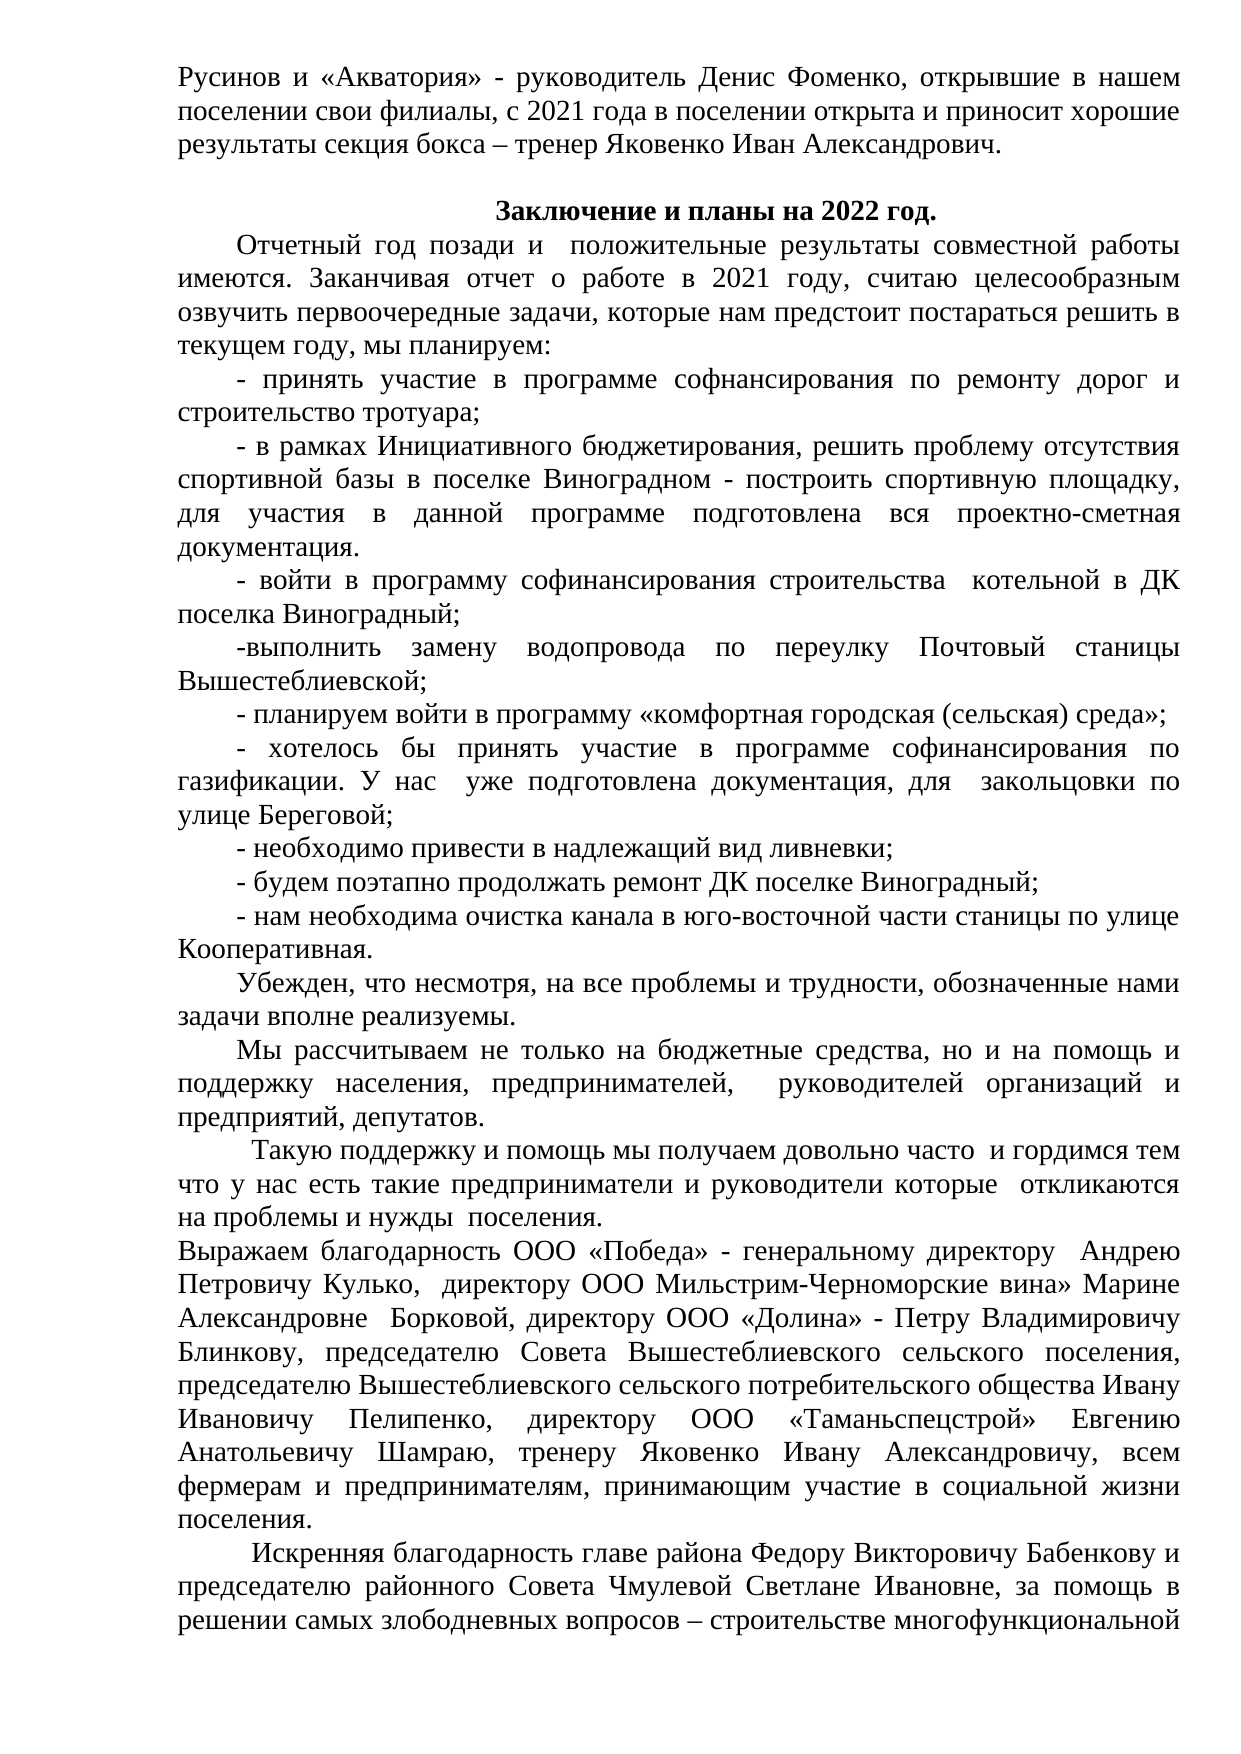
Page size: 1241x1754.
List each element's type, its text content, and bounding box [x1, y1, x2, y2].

text - хотелось бы принять участие в программе софинансирования по газификации. У нас уже подготовлена документация, для закольцовки по улице Береговой; [177, 730, 1181, 831]
text -выполнить замену водопровода по переулку Почтовый станицы Вышестеблиевской; [177, 629, 1181, 696]
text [177, 59, 1181, 160]
text Убежден, что несмотря, на все проблемы и трудности, обозначенные нами задачи вполне реализуемы. [177, 965, 1181, 1032]
text - планируем войти в программу «комфортная городская (сельская) среда»; [177, 696, 1181, 730]
text - нам необходима очистка канала в юго-восточной части станицы по улице Кооперативная. [177, 898, 1181, 965]
text - принять участие в программе софнансирования по ремонту дорог и строительство тротуара; [177, 361, 1181, 428]
text - необходимо привести в надлежащий вид ливневки; [177, 831, 1181, 864]
text Мы рассчитываем не только на бюджетные средства, но и на помощь и поддержку населения, предпринимателей, руководителей организаций и предприятий, депутатов. [177, 1032, 1181, 1132]
text Отчетный год позади и положительные результаты совместной работы имеются. Заканчивая отчет о работе в 2021 году, считаю целесообразным озвучить первоочередные задачи, которые нам предстоит постараться решить в текущем году, мы планируем: [177, 227, 1181, 361]
text - будем поэтапно продолжать ремонт ДК поселке Виноградный; [177, 864, 1181, 898]
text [177, 1535, 1181, 1636]
text Выражаем благодарность ООО «Победа» - генеральному директору Андрею Петровичу Кулько, директору ООО Мильстрим-Черноморские вина» Марине Александровне Борковой, директору ООО «Долина» - Петру Владимировичу Блинкову, председателю Совета Вышестеблиевского сельского поселения, председателю Вышестеблиевского сельского потребительского общества Ивану Ивановичу Пелипенко, директору ООО «Таманьспецстрой» Евгению Анатольевичу Шамраю, тренеру Яковенко Ивану Александровичу, всем фермерам и предпринимателям, принимающим участие в социальной жизни поселения. [177, 1233, 1181, 1535]
text Заключение и планы на 2022 год. [177, 193, 1181, 227]
text - в рамках Инициативного бюджетирования, решить проблему отсутствия спортивной базы в поселке Виноградном - построить спортивную площадку, для участия в данной программе подготовлена вся проектно-сметная документация. [177, 428, 1181, 562]
text - войти в программу софинансирования строительства котельной в ДК поселка Виноградный; [177, 562, 1181, 629]
text Такую поддержку и помощь мы получаем довольно часто и гордимся тем что у нас есть такие предприниматели и руководители которые откликаются на проблемы и нужды поселения. [177, 1132, 1181, 1233]
